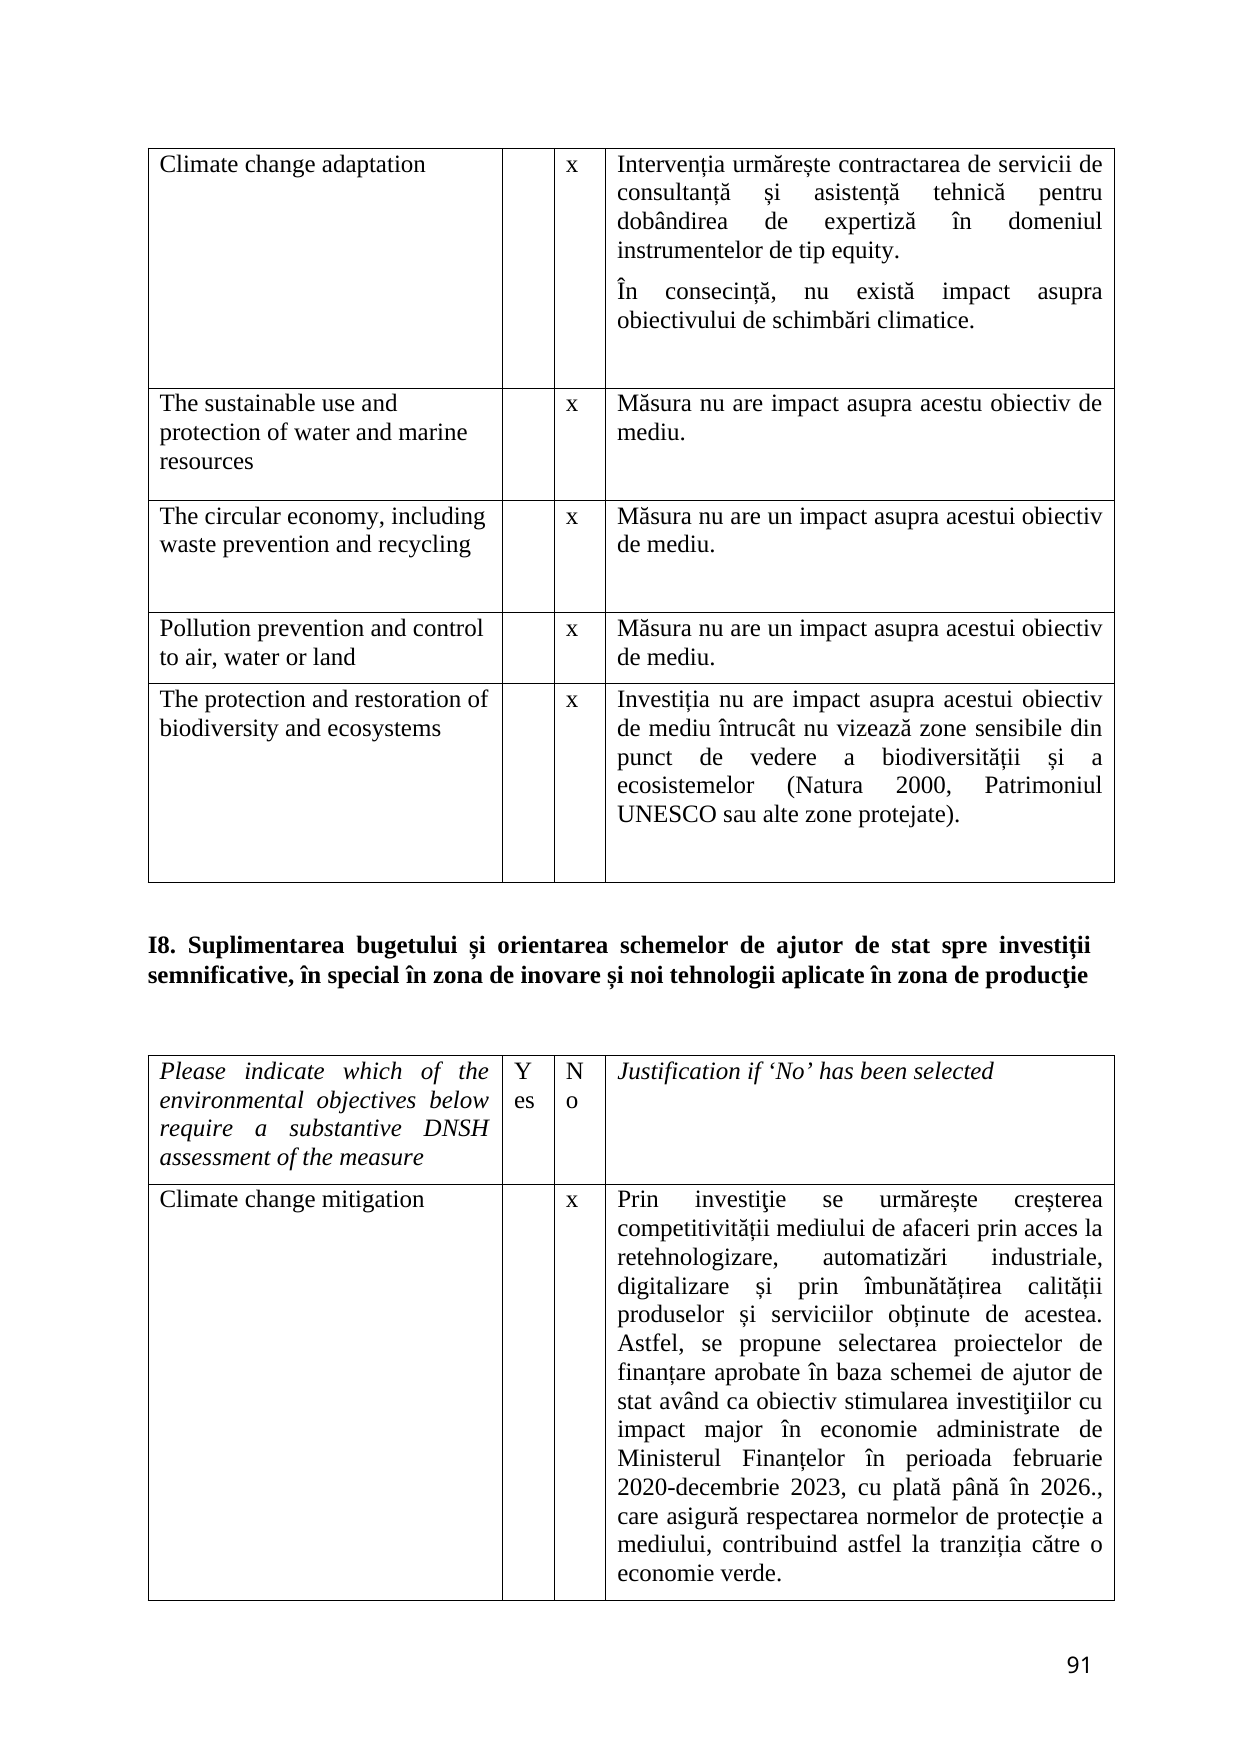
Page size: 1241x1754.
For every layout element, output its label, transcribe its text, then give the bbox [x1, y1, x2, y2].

table_header Yes [503, 1056, 554, 1183]
table_cell [503, 389, 554, 500]
table_cell Măsura nu are un impact asupra acestui obiectiv de mediu. [606, 501, 1114, 612]
table_header Justification if ‘No’ has been selected [606, 1056, 1114, 1183]
table_cell x [555, 1185, 605, 1599]
table_cell The circular economy, including waste prevention and recycling [149, 501, 502, 612]
table_cell Investiția nu are impact asupra acestui obiectiv de mediu întrucât nu vizează zone sensibile din punct de vedere a biodiversității și a ecosistemelor (Natura 2000, Patrimoniul UNESCO sau alte zone protejate). [606, 684, 1114, 882]
table_cell x [555, 149, 605, 387]
table_header No [555, 1056, 605, 1183]
table_cell [503, 684, 554, 882]
table_cell x [555, 501, 605, 612]
table_cell [503, 149, 554, 387]
text I8. Suplimentarea bugetului și orientarea schemelor de ajutor de stat spre investiții semnificative, în special în zona de inovare și noi tehnologii aplicate în zona de producţie [148, 930, 1093, 989]
table_cell Măsura nu are impact asupra acestu obiectiv de mediu. [606, 389, 1114, 500]
table_cell x [555, 684, 605, 882]
table_cell x [555, 613, 605, 683]
table_cell Intervenția urmărește contractarea de servicii de consultanță și asistență tehnică pentru dobândirea de expertiză în domeniul instrumentelor de tip equity. În consecință, nu există impact asupra obiectivului de schimbări climatice. [606, 149, 1114, 387]
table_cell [149, 1185, 502, 1599]
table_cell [606, 1185, 1114, 1599]
table_cell Pollution prevention and control to air, water or land [149, 613, 502, 683]
table_cell [503, 613, 554, 683]
table_cell x [555, 389, 605, 500]
table_cell The protection and restoration of biodiversity and ecosystems [149, 684, 502, 882]
table_cell [503, 1185, 554, 1599]
table_header Please indicate which of the environmental objectives below require a substantive DNSH assessment of the measure [149, 1056, 502, 1183]
table_cell Măsura nu are un impact asupra acestui obiectiv de mediu. [606, 613, 1114, 683]
table_cell [503, 501, 554, 612]
table_cell Climate change adaptation [149, 149, 502, 387]
table_cell The sustainable use and protection of water and marine resources [149, 389, 502, 500]
